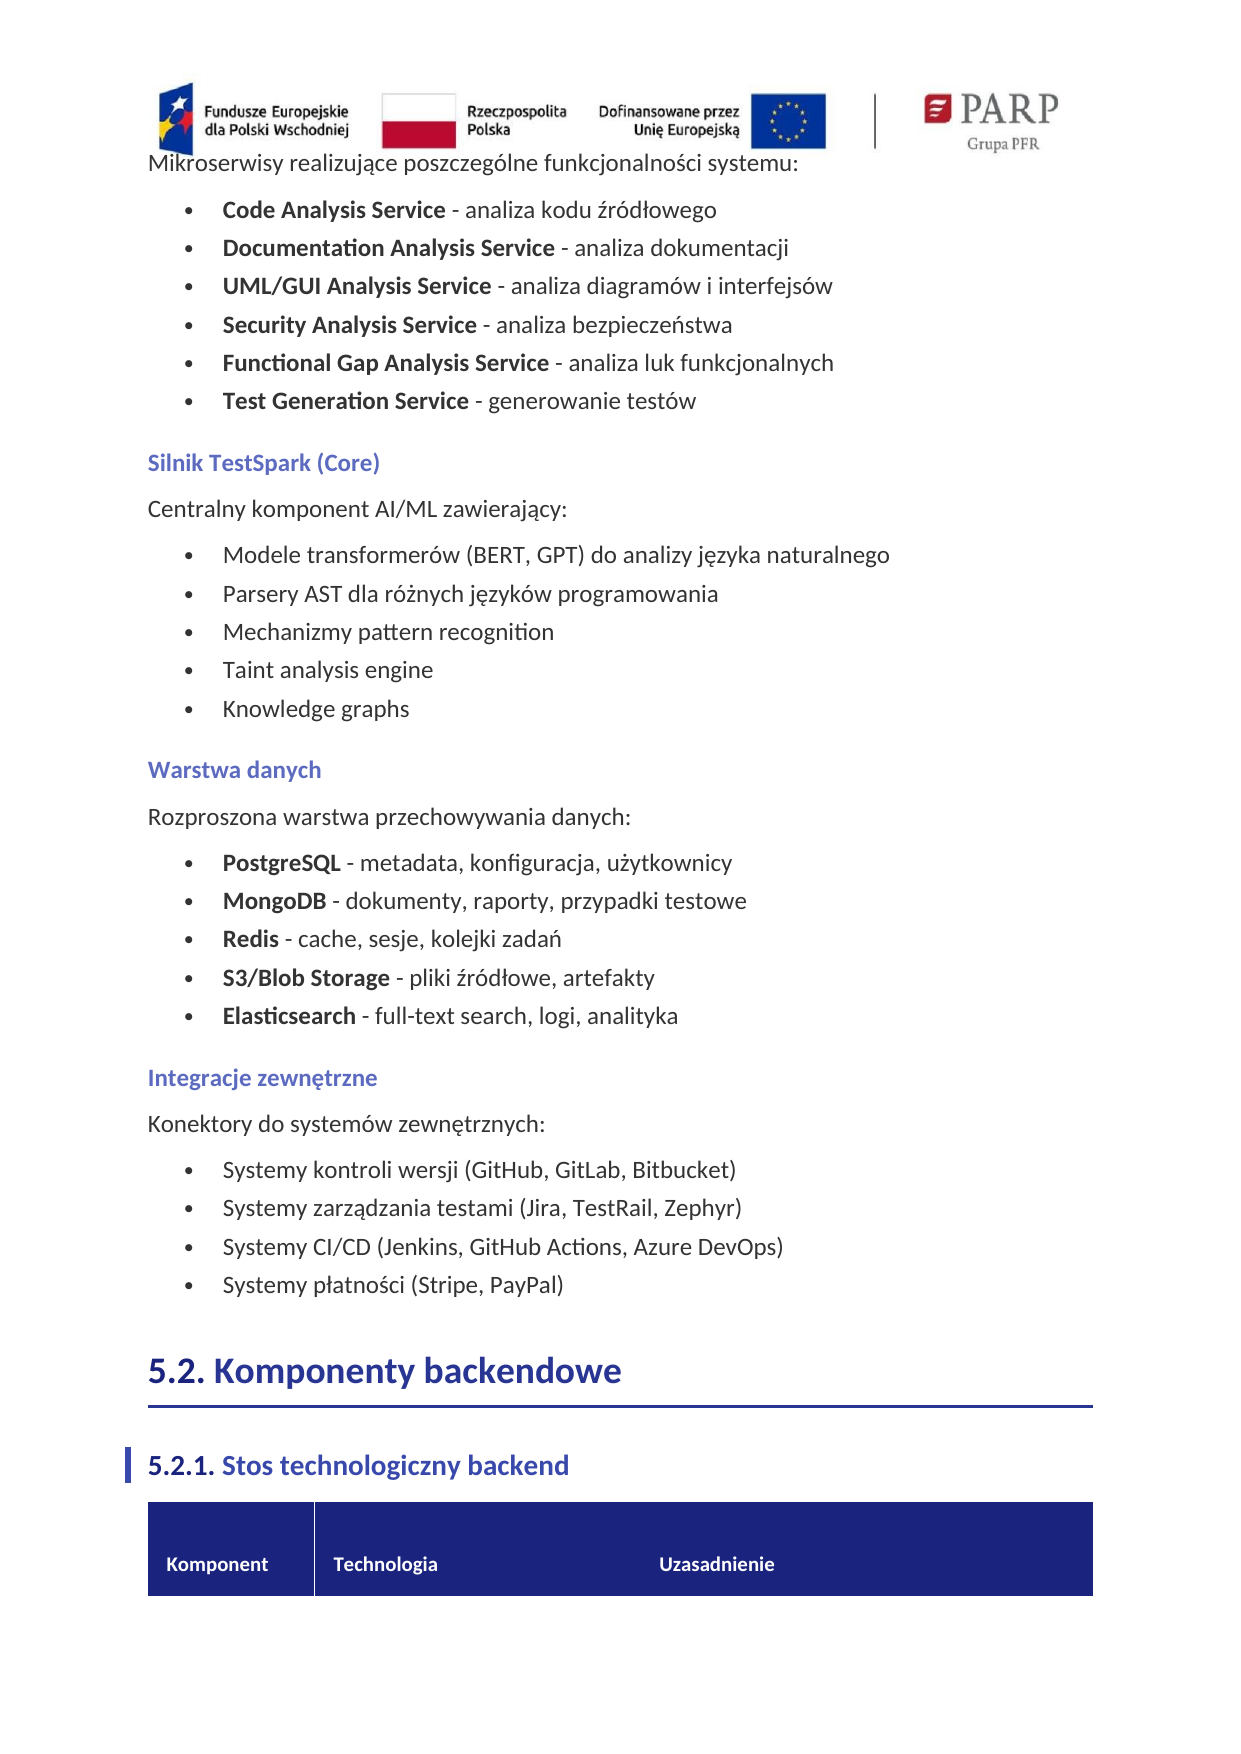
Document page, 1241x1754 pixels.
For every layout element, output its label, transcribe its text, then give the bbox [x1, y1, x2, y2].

list PostgreSQL - metadata, konfiguracja, użytkownicy [185, 847, 1093, 877]
list Modele transformerów (BERT, GPT) do analizy języka naturalnego [185, 539, 1093, 570]
list Code Analysis Service - analiza kodu źródłowego [185, 194, 1093, 224]
list MongoDB - dokumenty, raporty, przypadki testowe [185, 885, 1093, 916]
subtitle 5.2. Komponenty backendowe [148, 1347, 1093, 1405]
list Test Generation Service - generowanie testów [185, 385, 1093, 416]
list Knowledge graphs [185, 693, 1093, 723]
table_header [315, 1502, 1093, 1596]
text Konektory do systemów zewnętrznych: [148, 1108, 1093, 1139]
list Elasticsearch - full-text search, logi, analityka [185, 1000, 1093, 1031]
list Mechanizmy pattern recognition [185, 616, 1093, 647]
list Systemy płatności (Stripe, PayPal) [185, 1269, 1093, 1300]
text Centralny komponent AI/ML zawierający: [148, 493, 1093, 524]
list Redis - cache, sesje, kolejki zadań [185, 923, 1093, 954]
subtitle 5.2.1. Stos technologiczny backend [131, 1447, 1093, 1483]
list Parsery AST dla różnych języków programowania [185, 578, 1093, 608]
text Rozproszona warstwa przechowywania danych: [148, 801, 1093, 831]
list Systemy zarządzania testami (Jira, TestRail, Zephyr) [185, 1193, 1093, 1223]
list Functional Gap Analysis Service - analiza luk funkcjonalnych [185, 347, 1093, 378]
list Documentation Analysis Service - analiza dokumentacji [185, 232, 1093, 263]
list Systemy CI/CD (Jenkins, GitHub Actions, Azure DevOps) [185, 1231, 1093, 1261]
list Taint analysis engine [185, 654, 1093, 685]
list Systemy kontroli wersji (GitHub, GitLab, Bitbucket) [185, 1154, 1093, 1185]
picture [147, 73, 1060, 164]
text Mikroserwisy realizujące poszczególne funkcjonalności systemu: [148, 148, 1093, 178]
list Security Analysis Service - analiza bezpieczeństwa [185, 309, 1093, 339]
subtitle Silnik TestSpark (Core) [148, 447, 1093, 478]
list S3/Blob Storage - pliki źródłowe, artefakty [185, 962, 1093, 992]
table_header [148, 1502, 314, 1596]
subtitle Warstwa danych [148, 754, 1093, 785]
subtitle Integracje zewnętrzne [148, 1062, 1093, 1092]
list UML/GUI Analysis Service - analiza diagramów i interfejsów [185, 270, 1093, 301]
